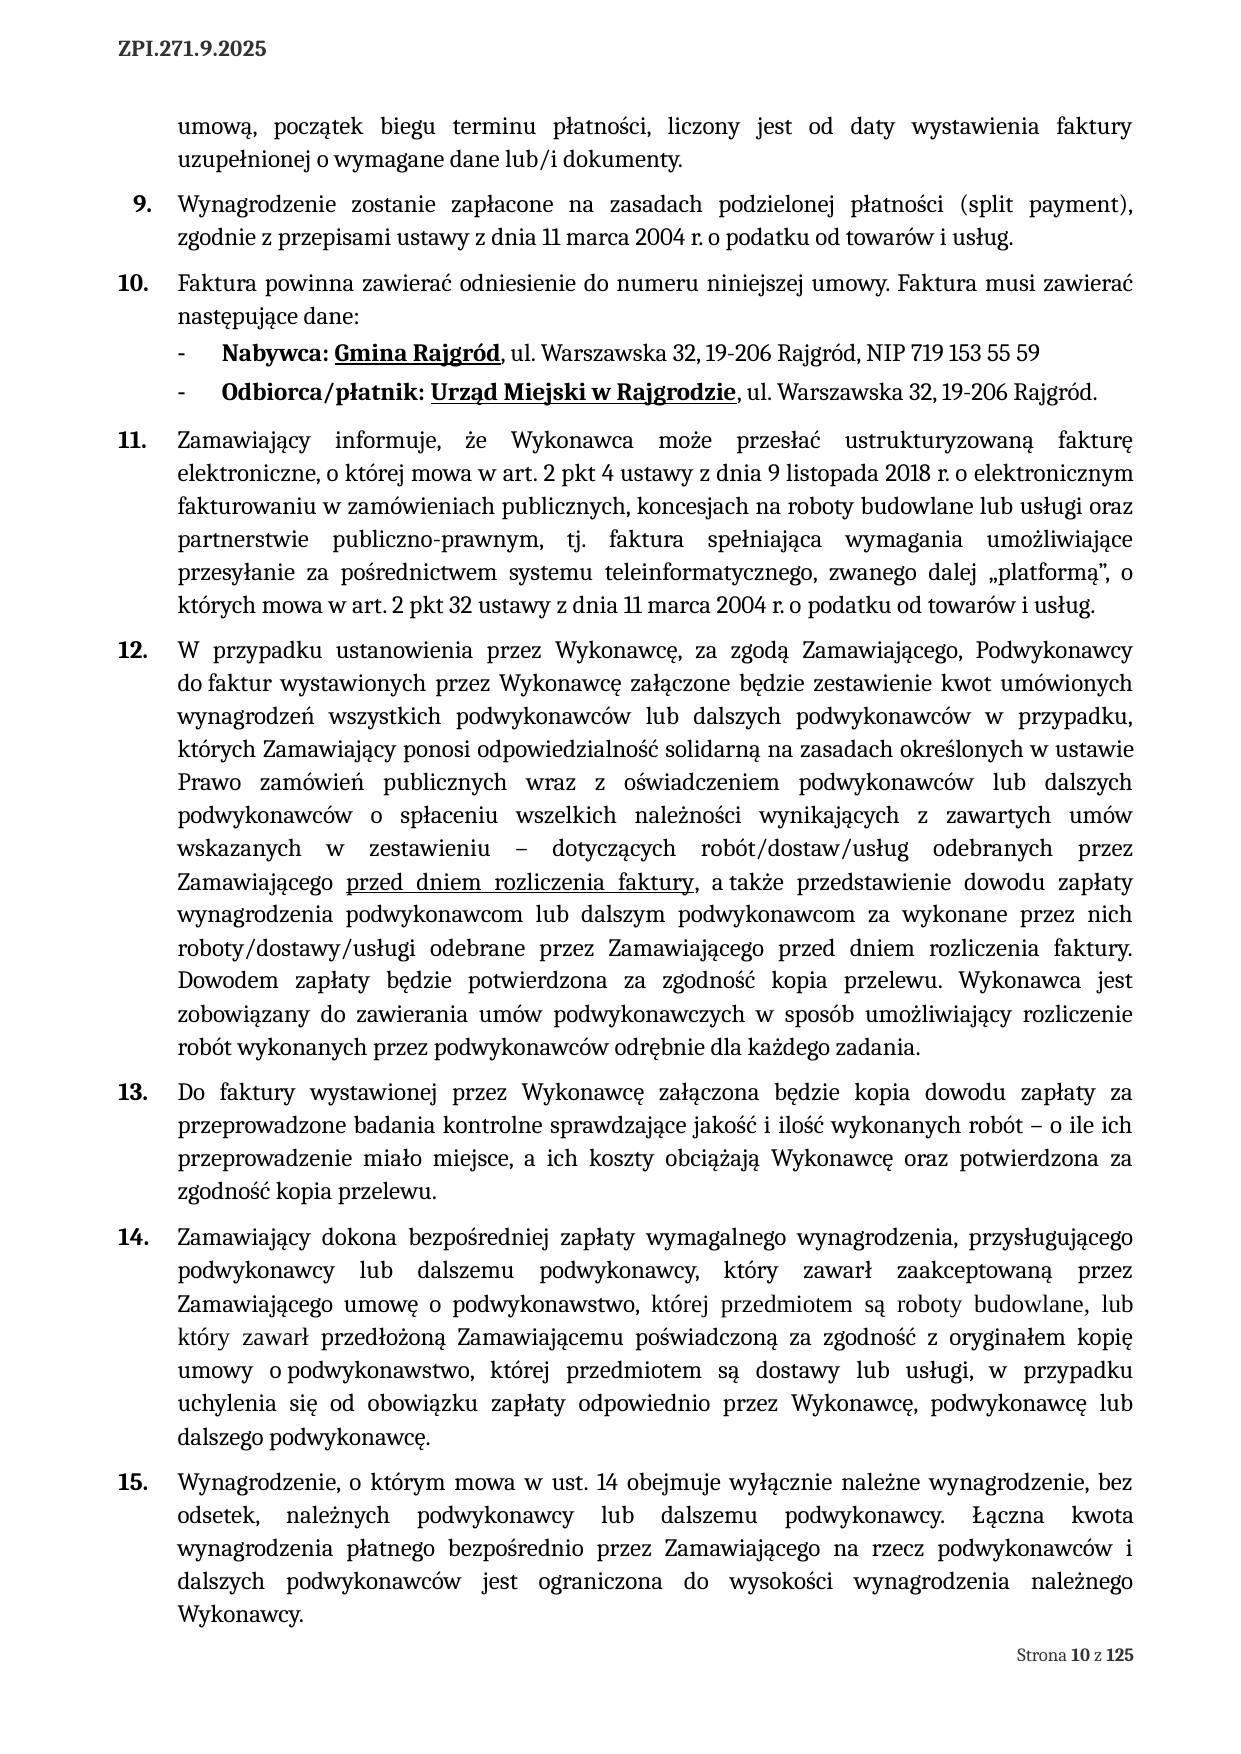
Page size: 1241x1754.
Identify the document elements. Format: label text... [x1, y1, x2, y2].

list W przypadku ustanowienia przez Wykonawcę, za zgodą Zamawiającego, Podwykonawcy do faktur wystawionych przez Wykonawcę załączone będzie zestawienie kwot umówionych wynagrodzeń wszystkich podwykonawców lub dalszych podwykonawców w przypadku, których Zamawiający ponosi odpowiedzialność solidarną na zasadach określonych w ustawie Prawo zamówień publicznych wraz z oświadczeniem podwykonawców lub dalszych podwykonawców o spłaceniu wszelkich należności wynikających z zawartych umów wskazanych w zestawieniu – dotyczących robót/dostaw/usług odebranych przez Zamawiającego przed dniem rozliczenia faktury, a także przedstawienie dowodu zapłaty wynagrodzenia podwykonawcom lub dalszym podwykonawcom za wykonane przez nich roboty/dostawy/usługi odebrane przez Zamawiającego przed dniem rozliczenia faktury. Dowodem zapłaty będzie potwierdzona za zgodność kopia przelewu. Wykonawca jest zobowiązany do zawierania umów podwykonawczych w sposób umożliwiający rozliczenie robót wykonanych przez podwykonawców odrębnie dla każdego zadania. [118, 636, 1134, 1061]
list Zamawiający dokona bezpośredniej zapłaty wymagalnego wynagrodzenia, przysługującego podwykonawcy lub dalszemu podwykonawcy, który zawarł zaakceptowaną przez Zamawiającego umowę o podwykonawstwo, której przedmiotem są roboty budowlane, lub który zawarł przedłożoną Zamawiającemu poświadczoną za zgodność z oryginałem kopię umowy o podwykonawstwo, której przedmiotem są dostawy lub usługi, w przypadku uchylenia się od obowiązku zapłaty odpowiednio przez Wykonawcę, podwykonawcę lub dalszego podwykonawcę. [118, 1223, 1134, 1451]
list Wynagrodzenie zostanie zapłacone na zasadach podzielonej płatności (split payment), zgodnie z przepisami ustawy z dnia 11 marca 2004 r. o podatku od towarów i usług. [133, 190, 1134, 252]
list Do faktury wystawionej przez Wykonawcę załączona będzie kopia dowodu zapłaty za przeprowadzone badania kontrolne sprawdzające jakość i ilość wykonanych robót – o ile ich przeprowadzenie miało miejsce, a ich koszty obciążają Wykonawcę oraz potwierdzona za zgodność kopia przelewu. [118, 1078, 1134, 1206]
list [133, 112, 1134, 173]
list Zamawiający informuje, że Wykonawca może przesłać ustrukturyzowaną fakturę elektroniczne, o której mowa w art. 2 pkt 4 ustawy z dnia 9 listopada 2018 r. o elektronicznym fakturowaniu w zamówieniach publicznych, koncesjach na roboty budowlane lub usługi oraz partnerstwie publiczno-prawnym, tj. faktura spełniająca wymagania umożliwiające przesyłanie za pośrednictwem systemu teleinformatycznego, zwanego dalej „platformą”, o których mowa w art. 2 pkt 32 ustawy z dnia 11 marca 2004 r. o podatku od towarów i usług. [118, 426, 1134, 619]
list Faktura powinna zawierać odniesienie do numeru niniejszej umowy. Faktura musi zawierać następujące dane: [118, 269, 1134, 331]
list Wynagrodzenie, o którym mowa w ust. 14 obejmuje wyłącznie należne wynagrodzenie, bez odsetek, należnych podwykonawcy lub dalszemu podwykonawcy. Łączna kwota wynagrodzenia płatnego bezpośrednio przez Zamawiającego na rzecz podwykonawców i dalszych podwykonawców jest ograniczona do wysokości wynagrodzenia należnego Wykonawcy. [118, 1468, 1134, 1629]
list Nabywca: Gmina Rajgród, ul. Warszawska 32, 19-206 Rajgród, NIP 719 153 55 59 [177, 335, 1134, 369]
list Odbiorca/płatnik: Urząd Miejski w Rajgrodzie, ul. Warszawska 32, 19-206 Rajgród. [177, 374, 1134, 408]
